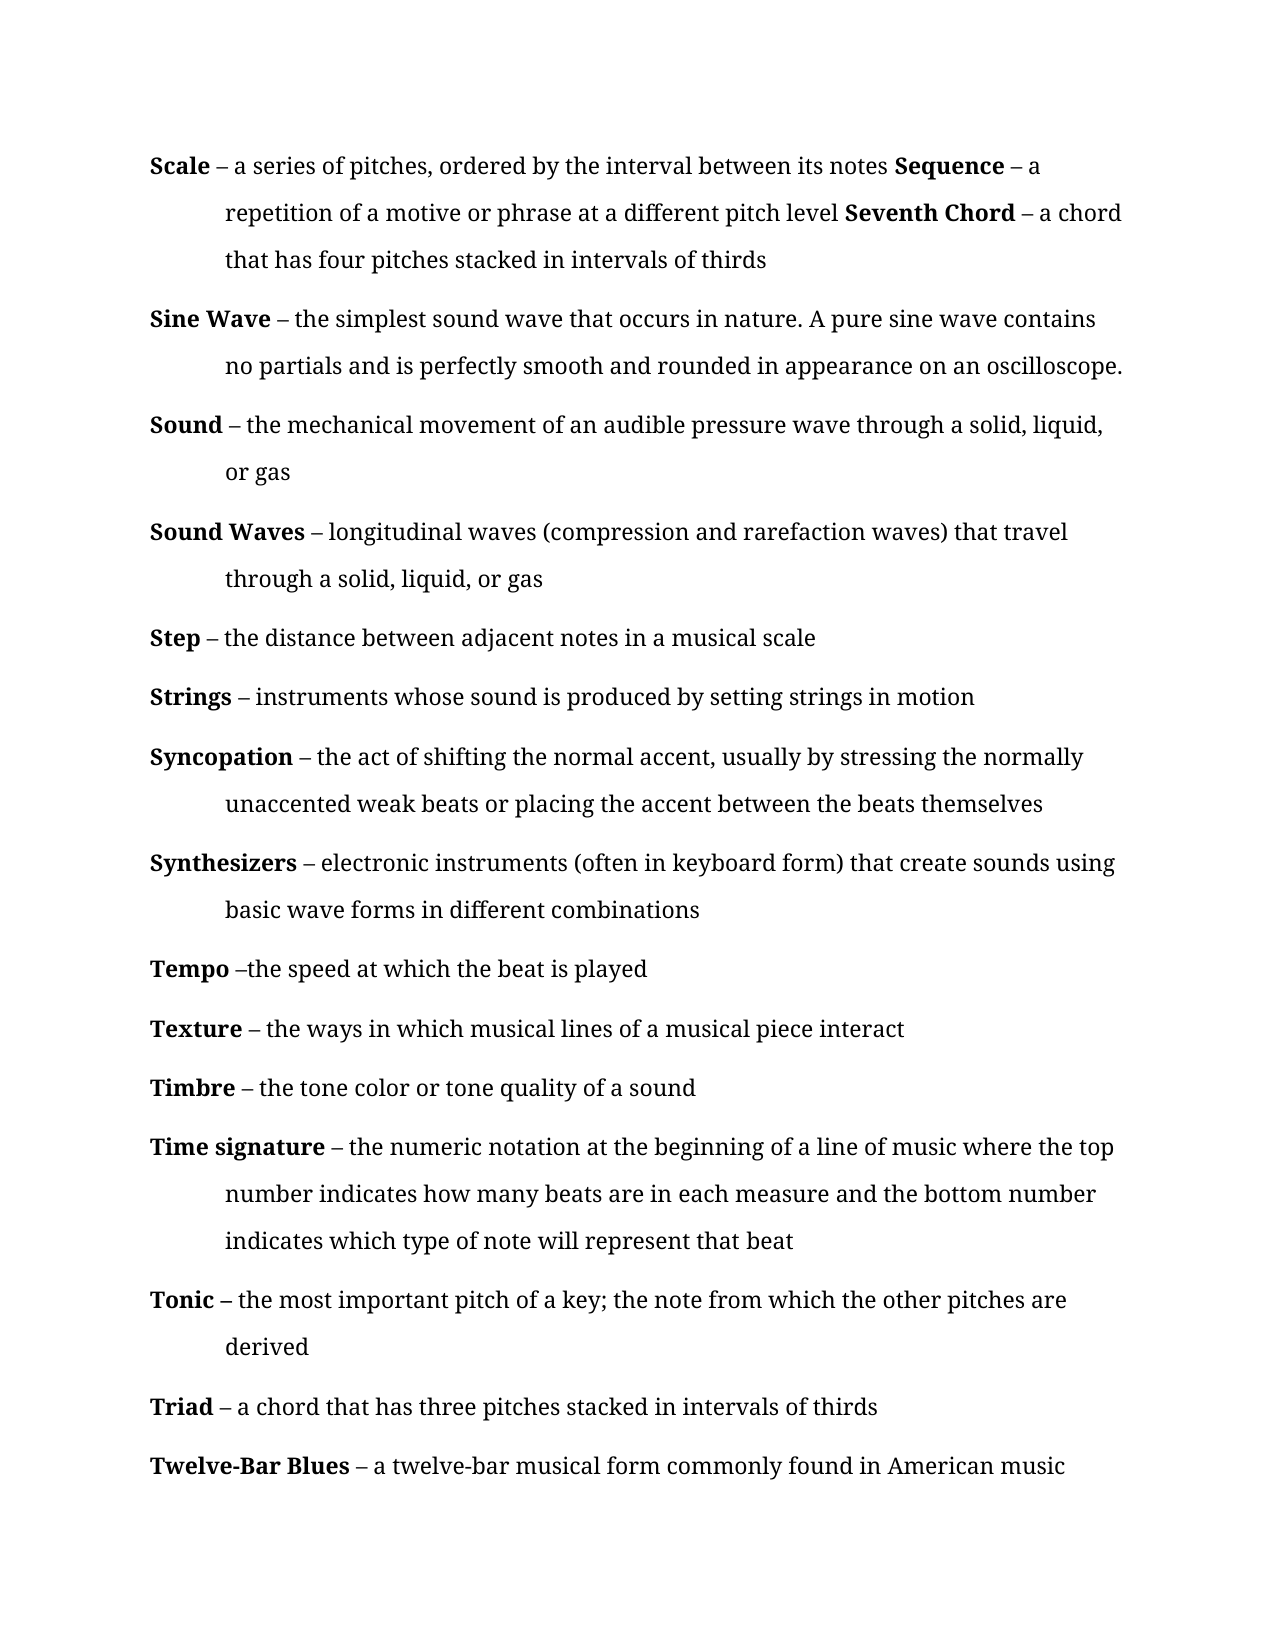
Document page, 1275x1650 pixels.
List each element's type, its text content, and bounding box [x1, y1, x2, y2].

text Tempo –the speed at which the beat is played [150, 953, 1125, 984]
text Step – the distance between adjacent notes in a musical scale [150, 622, 1125, 653]
text Twelve-Bar Blues – a twelve-bar musical form commonly found in American music [150, 1450, 1125, 1481]
text Strings – instruments whose sound is produced by setting strings in motion [150, 681, 1125, 712]
text Sine Wave – the simplest sound wave that occurs in nature. A pure sine wave contains no partials and is perfectly smooth and rounded in appearance on an oscilloscope. [150, 303, 1125, 381]
text Sound Waves – longitudinal waves (compression and rarefaction waves) that travel through a solid, liquid, or gas [150, 516, 1125, 594]
text Texture – the ways in which musical lines of a musical piece interact [150, 1012, 1125, 1044]
text Time signature – the numeric notation at the beginning of a line of music where the top number indicates how many beats are in each measure and the bottom number indicates which type of note will represent that beat [150, 1131, 1125, 1256]
text Scale – a series of pitches, ordered by the interval between its notes Sequence – a repetition of a motive or phrase at a different pitch level Seventh Chord – a chord that has four pitches stacked in intervals of thirds [150, 150, 1125, 275]
text Syncopation – the act of shifting the normal accent, usually by stressing the normally unaccented weak beats or placing the accent between the beats themselves [150, 741, 1125, 819]
text Synthesizers – electronic instruments (often in keyboard form) that create sounds using basic wave forms in different combinations [150, 847, 1125, 925]
text Sound – the mechanical movement of an audible pressure wave through a solid, liquid, or gas [150, 409, 1125, 487]
text Tonic – the most important pitch of a key; the note from which the other pitches are derived [150, 1284, 1125, 1362]
text Triad – a chord that has three pitches stacked in intervals of thirds [150, 1391, 1125, 1422]
text Timbre – the tone color or tone quality of a sound [150, 1072, 1125, 1103]
